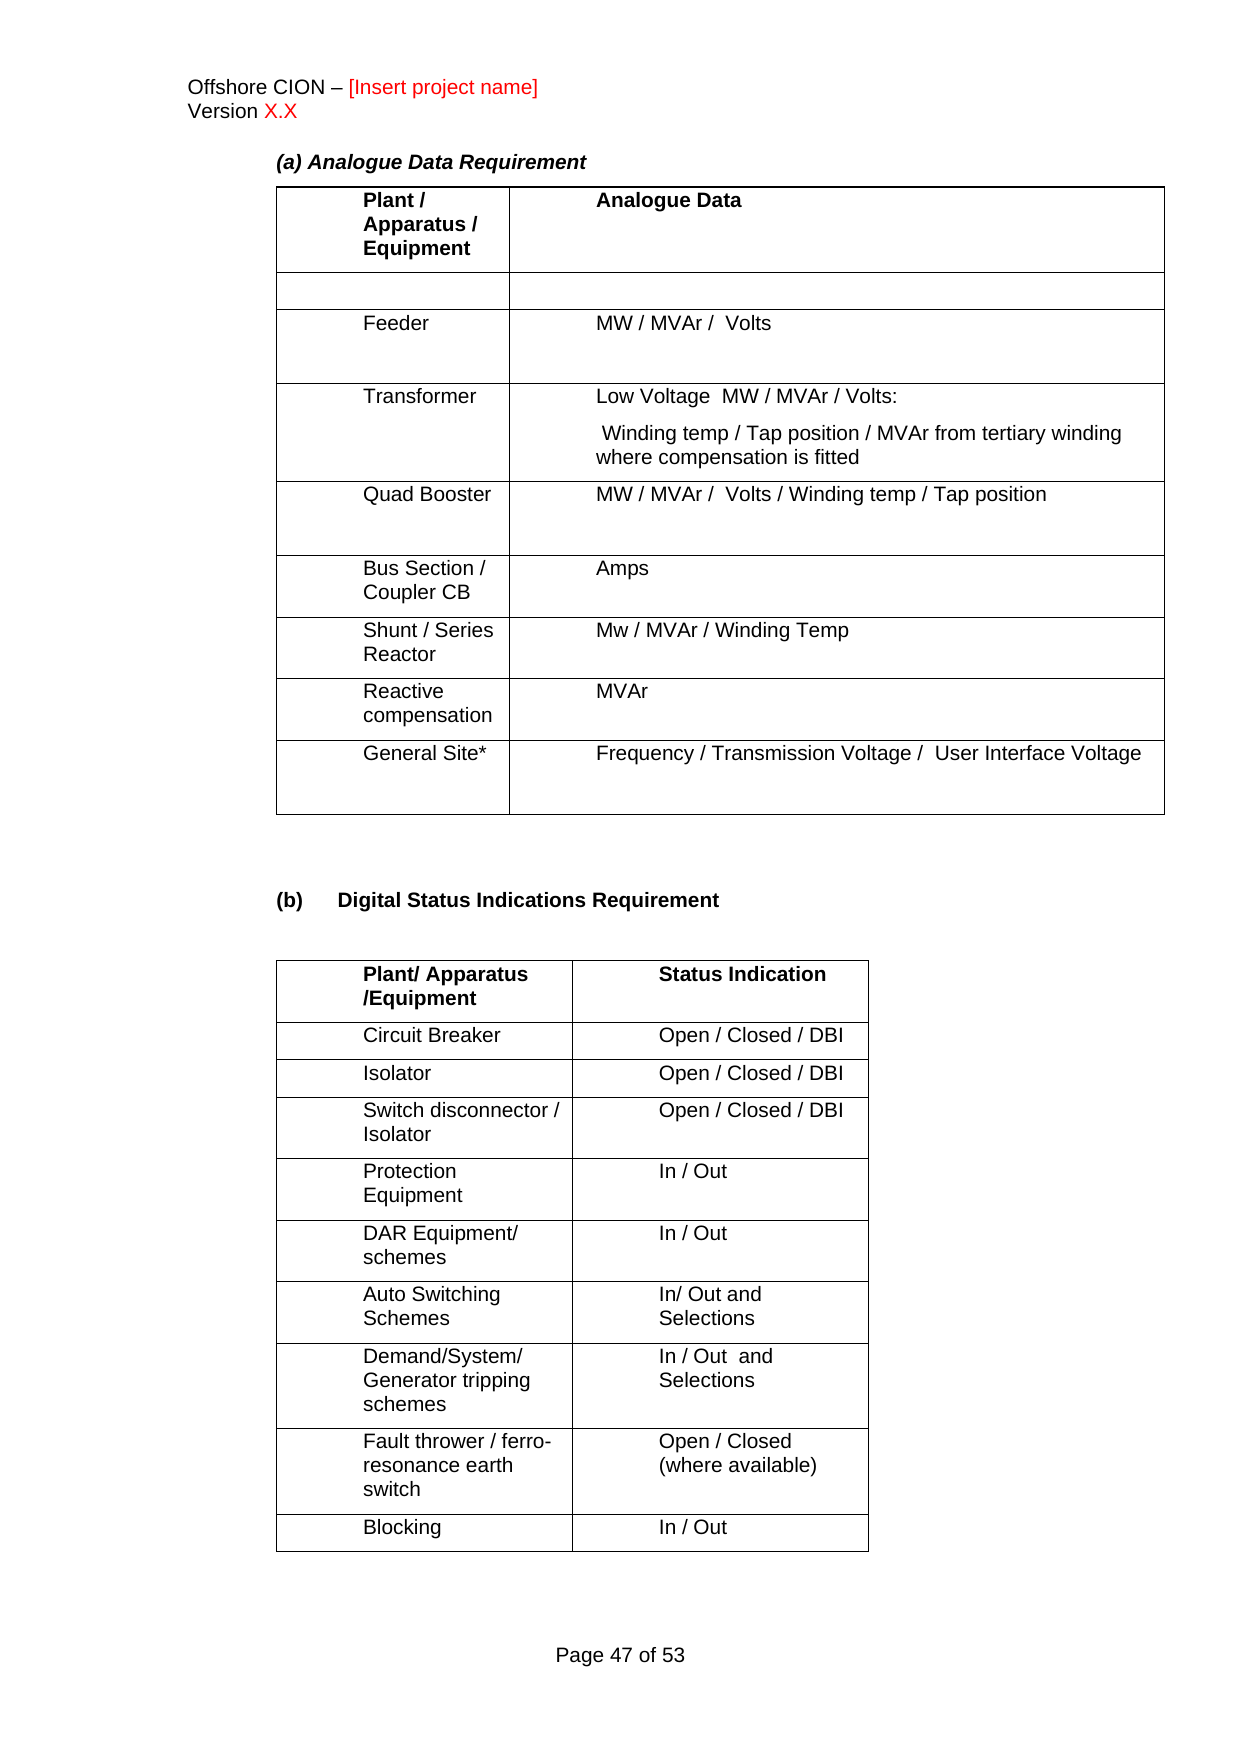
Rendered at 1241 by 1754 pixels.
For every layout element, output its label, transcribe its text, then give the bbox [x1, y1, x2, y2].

table_cell MW / MVAr / Volts / Winding temp / Tap position [510, 482, 1164, 555]
table_cell Quad Booster [277, 482, 509, 555]
table_cell Reactive compensation [277, 679, 509, 739]
table_cell In / Out [573, 1159, 868, 1220]
table_cell Open / Closed / DBI [573, 1023, 868, 1059]
table_cell Switch disconnector / Isolator [277, 1098, 572, 1158]
table_cell Bus Section / Coupler CB [277, 556, 509, 617]
table_cell Circuit Breaker [277, 1023, 572, 1059]
table_cell [277, 273, 509, 309]
table_cell In / Out and Selections [573, 1344, 868, 1428]
table_cell In / Out [573, 1515, 868, 1551]
table_cell Fault thrower / ferro-resonance earth switch [277, 1429, 572, 1513]
table_cell In/ Out and Selections [573, 1282, 868, 1343]
table_header Analogue Data [510, 188, 1164, 272]
table_cell MVAr [510, 679, 1164, 739]
table_header Plant/ Apparatus /Equipment [277, 961, 572, 1022]
table_cell Mw / MVAr / Winding Temp [510, 618, 1164, 678]
table_cell Frequency / Transmission Voltage / User Interface Voltage [510, 741, 1164, 813]
table_cell Transformer [277, 384, 509, 481]
table_cell DAR Equipment/ schemes [277, 1221, 572, 1281]
table_header Plant / Apparatus / Equipment [277, 188, 509, 272]
table_cell Open / Closed / DBI [573, 1098, 868, 1158]
table_cell Open / Closed (where available) [573, 1429, 868, 1513]
table_cell Open / Closed / DBI [573, 1060, 868, 1097]
table_cell MW / MVAr / Volts [510, 310, 1164, 383]
table_cell Auto Switching Schemes [277, 1282, 572, 1343]
table_cell Feeder [277, 310, 509, 383]
table_cell Demand/System/Generator tripping schemes [277, 1344, 572, 1428]
table_cell Low Voltage MW / MVAr / Volts: Winding temp / Tap position / MVAr from tertiary winding where compensation is fitted [510, 384, 1164, 481]
text (a) Analogue Data Requirement [276, 150, 1053, 174]
table_cell General Site* [277, 741, 509, 813]
table_cell Amps [510, 556, 1164, 617]
table_cell Isolator [277, 1060, 572, 1097]
text (b) Digital Status Indications Requirement [276, 887, 1053, 911]
table_header Status Indication [573, 961, 868, 1022]
table_cell In / Out [573, 1221, 868, 1281]
table_cell Blocking [277, 1515, 572, 1551]
table_cell [510, 273, 1164, 309]
table_cell Protection Equipment [277, 1159, 572, 1220]
table_cell Shunt / Series Reactor [277, 618, 509, 678]
